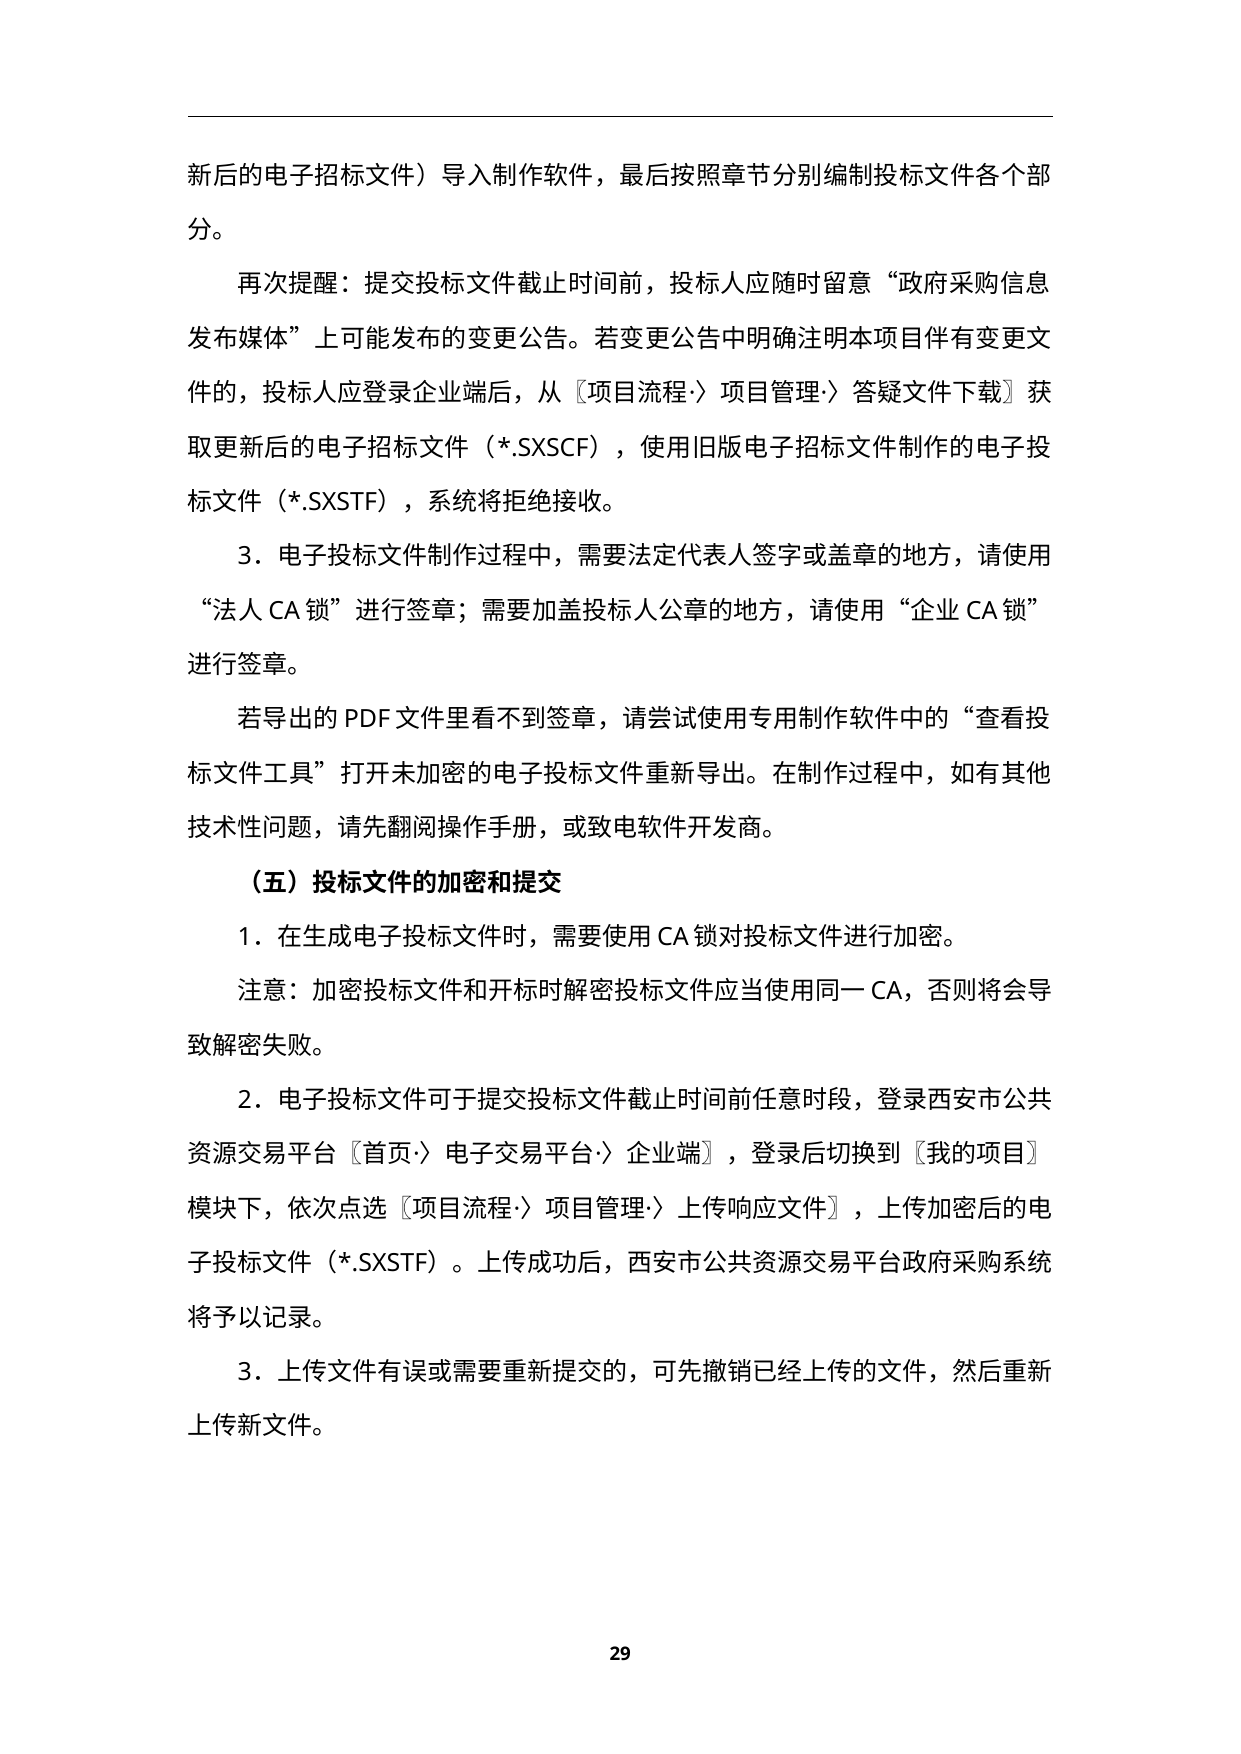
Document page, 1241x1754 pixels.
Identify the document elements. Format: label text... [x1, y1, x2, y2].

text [187, 155, 1053, 246]
text （五）投标文件的加密和提交 [187, 862, 1053, 898]
text 注意：加密投标文件和开标时解密投标文件应当使用同一CA，否则将会导致解密失败。 [187, 971, 1053, 1061]
text 3．上传文件有误或需要重新提交的，可先撤销已经上传的文件，然后重新上传新文件。 [187, 1351, 1053, 1442]
text 1．在生成电子投标文件时，需要使用CA锁对投标文件进行加密。 [187, 916, 1053, 953]
text 2．电子投标文件可于提交投标文件截止时间前任意时段，登录西安市公共资源交易平台〖首页·〉电子交易平台·〉企业端〗，登录后切换到〖我的项目〗模块下，依次点选〖项目流程·〉项目管理·〉上传响应文件〗，上传加密后的电子投标文件（*.SXSTF）。上传成功后，西安市公共资源交易平台政府采购系统将予以记录。 [187, 1079, 1053, 1333]
text 再次提醒：提交投标文件截止时间前，投标人应随时留意“政府采购信息发布媒体”上可能发布的变更公告。若变更公告中明确注明本项目伴有变更文件的，投标人应登录企业端后，从〖项目流程·〉项目管理·〉答疑文件下载〗获取更新后的电子招标文件（*.SXSCF），使用旧版电子招标文件制作的电子投标文件（*.SXSTF），系统将拒绝接收。 [187, 264, 1053, 518]
text 3．电子投标文件制作过程中，需要法定代表人签字或盖章的地方，请使用“法人CA锁”进行签章；需要加盖投标人公章的地方，请使用“企业CA锁”进行签章。 [187, 536, 1053, 681]
text 若导出的PDF文件里看不到签章，请尝试使用专用制作软件中的“查看投标文件工具”打开未加密的电子投标文件重新导出。在制作过程中，如有其他技术性问题，请先翻阅操作手册，或致电软件开发商。 [187, 699, 1053, 844]
